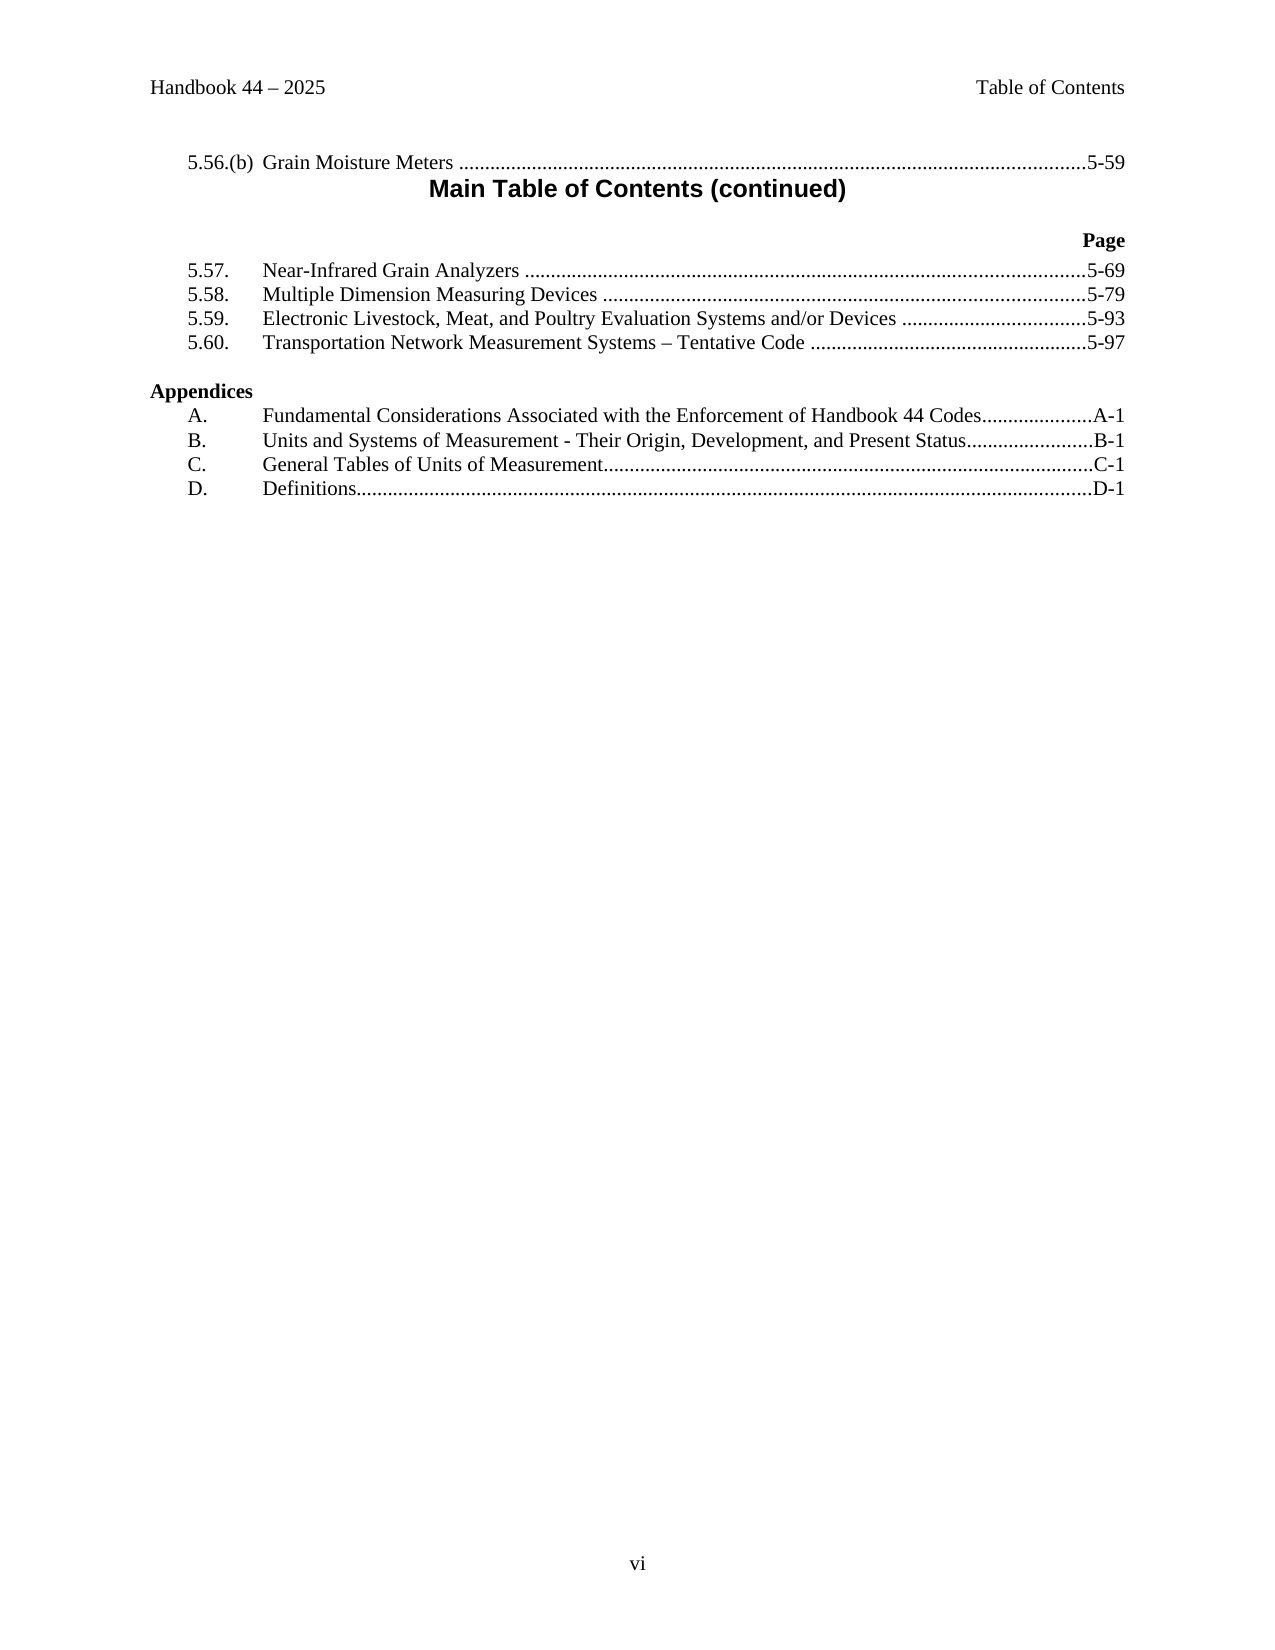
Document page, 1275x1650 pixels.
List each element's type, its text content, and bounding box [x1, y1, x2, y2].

text 5.58. Multiple Dimension Measuring Devices 5-79 [150, 282, 1125, 306]
text Appendices [150, 379, 1125, 403]
text 5.57. Near-Infrared Grain Analyzers 5-69 [150, 258, 1125, 282]
text Main Table of Contents (continued) [150, 174, 1125, 203]
text 5.56.(b) Grain Moisture Meters 5-59 [150, 150, 1125, 174]
text C. General Tables of Units of Measurement C-1 [150, 452, 1125, 476]
text Page [150, 228, 1125, 252]
text 5.60. Transportation Network Measurement Systems – Tentative Code 5-97 [187, 330, 1125, 354]
text B. Units and Systems of Measurement - Their Origin, Development, and Present Status B-1 [150, 427, 1125, 452]
text 5.59. Electronic Livestock, Meat, and Poultry Evaluation Systems and/or Devices 5-93 [150, 306, 1125, 330]
text D. Definitions D-1 [150, 476, 1125, 500]
text A. Fundamental Considerations Associated with the Enforcement of Handbook 44 Codes A-1 [150, 403, 1125, 427]
